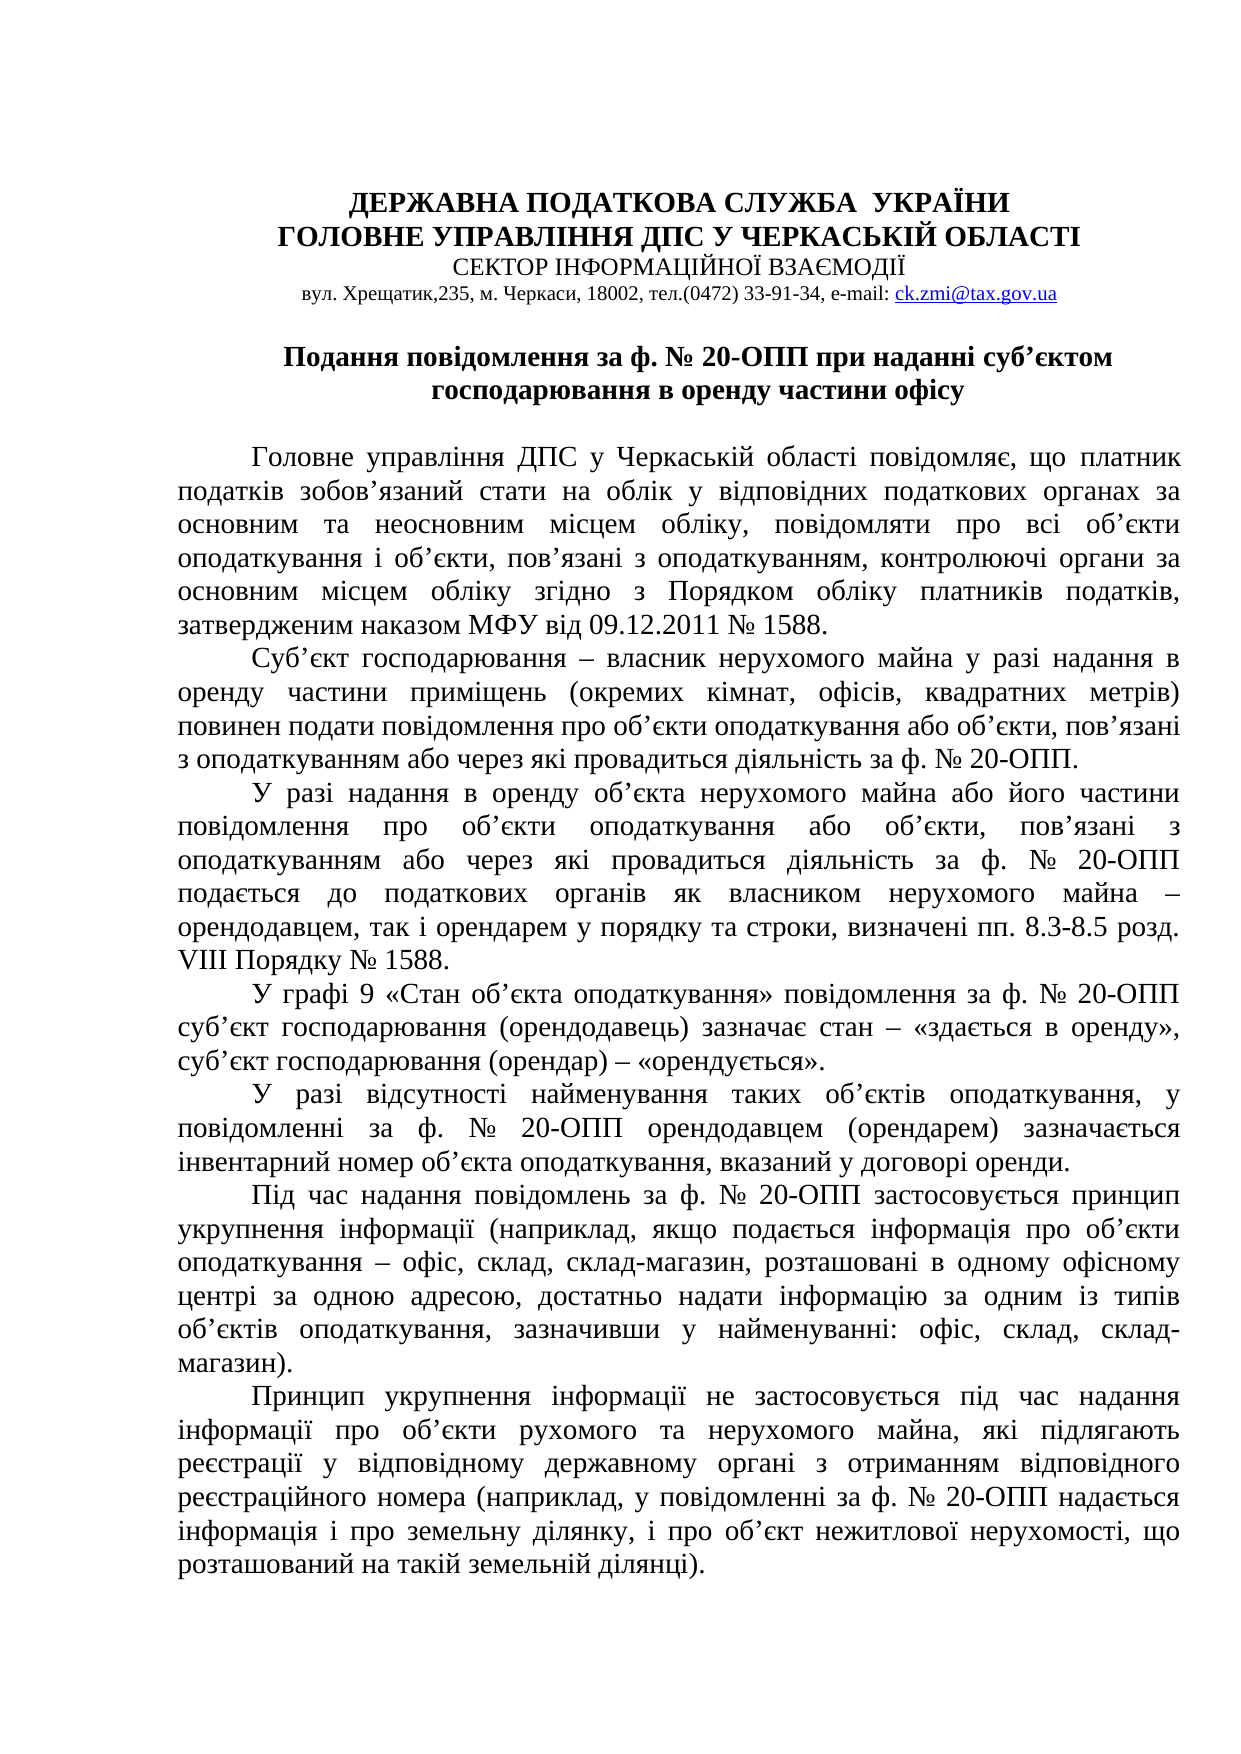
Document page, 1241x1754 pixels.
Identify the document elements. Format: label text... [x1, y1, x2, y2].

text Принцип укрупнення інформації не застосовується під час надання інформації про об’єкти рухомого та нерухомого майна, які підлягають реєстрації у відповідному державному органі з отриманням відповідного реєстраційного номера (наприклад, у повідомленні за ф. № 20-ОПП надається інформація і про земельну ділянку, і про об’єкт нежитлової нерухомості, що розташований на такій земельній ділянці). [177, 1378, 1181, 1580]
text ГОЛОВНЕ УПРАВЛІННЯ ДПС У ЧЕРКАСЬКІЙ ОБЛАСТІ [177, 219, 1181, 252]
text У разі відсутності найменування таких об’єктів оподаткування, у повідомленні за ф. № 20-ОПП орендодавцем (орендарем) зазначається інвентарний номер об’єкта оподаткування, вказаний у договорі оренди. [177, 1077, 1181, 1177]
text Головне управління ДПС у Черкаській області повідомляє, що платник податків зобов’язаний стати на облік у відповідних податкових органах за основним та неосновним місцем обліку, повідомляти про всі об’єкти оподаткування і об’єкти, пов’язані з оподаткуванням, контролюючі органи за основним місцем обліку згідно з Порядком обліку платників податків, затвердженим наказом МФУ від 09.12.2011 № 1588. [177, 439, 1181, 641]
text СЕКТОР ІНФОРМАЦІЙНОЇ ВЗАЄМОДІЇ [177, 252, 1181, 281]
text У графі 9 «Стан об’єкта оподаткування» повідомлення за ф. № 20-ОПП суб’єкт господарювання (орендодавець) зазначає стан – «здається в оренду», суб’єкт господарювання (орендар) – «орендується». [177, 976, 1181, 1077]
text Суб’єкт господарювання – власник нерухомого майна у разі надання в оренду частини приміщень (окремих кімнат, офісів, квадратних метрів) повинен подати повідомлення про об’єкти оподаткування або об’єкти, пов’язані з оподаткуванням або через які провадиться діяльність за ф. № 20-ОПП. [177, 641, 1181, 775]
text ДЕРЖАВНА ПОДАТКОВА СЛУЖБА УКРАЇНИ [177, 185, 1181, 219]
text У разі надання в оренду об’єкта нерухомого майна або його частини повідомлення про об’єкти оподаткування або об’єкти, пов’язані з оподаткуванням або через які провадиться діяльність за ф. № 20-ОПП подається до податкових органів як власником нерухомого майна – орендодавцем, так і орендарем у порядку та строки, визначені пп. 8.3-8.5 розд. VIII Порядку № 1588. [177, 775, 1181, 976]
text Під час надання повідомлень за ф. № 20-ОПП застосовується принцип укрупнення інформації (наприклад, якщо подається інформація про об’єкти оподаткування – офіс, склад, склад-магазин, розташовані в одному офісному центрі за одною адресою, достатньо надати інформацію за одним із типів об’єктів оподаткування, зазначивши у найменуванні: офіс, склад, склад-магазин). [177, 1177, 1181, 1378]
text Подання повідомлення за ф. № 20-ОПП при наданні cуб’єктом господарювання в оренду частини офісу [215, 339, 1181, 406]
text вул. Хрещатик,235, м. Черкаси, 18002, тел.(0472) 33-91-34, e-mail: ck.zmi@tax.gov.ua [177, 281, 1181, 305]
